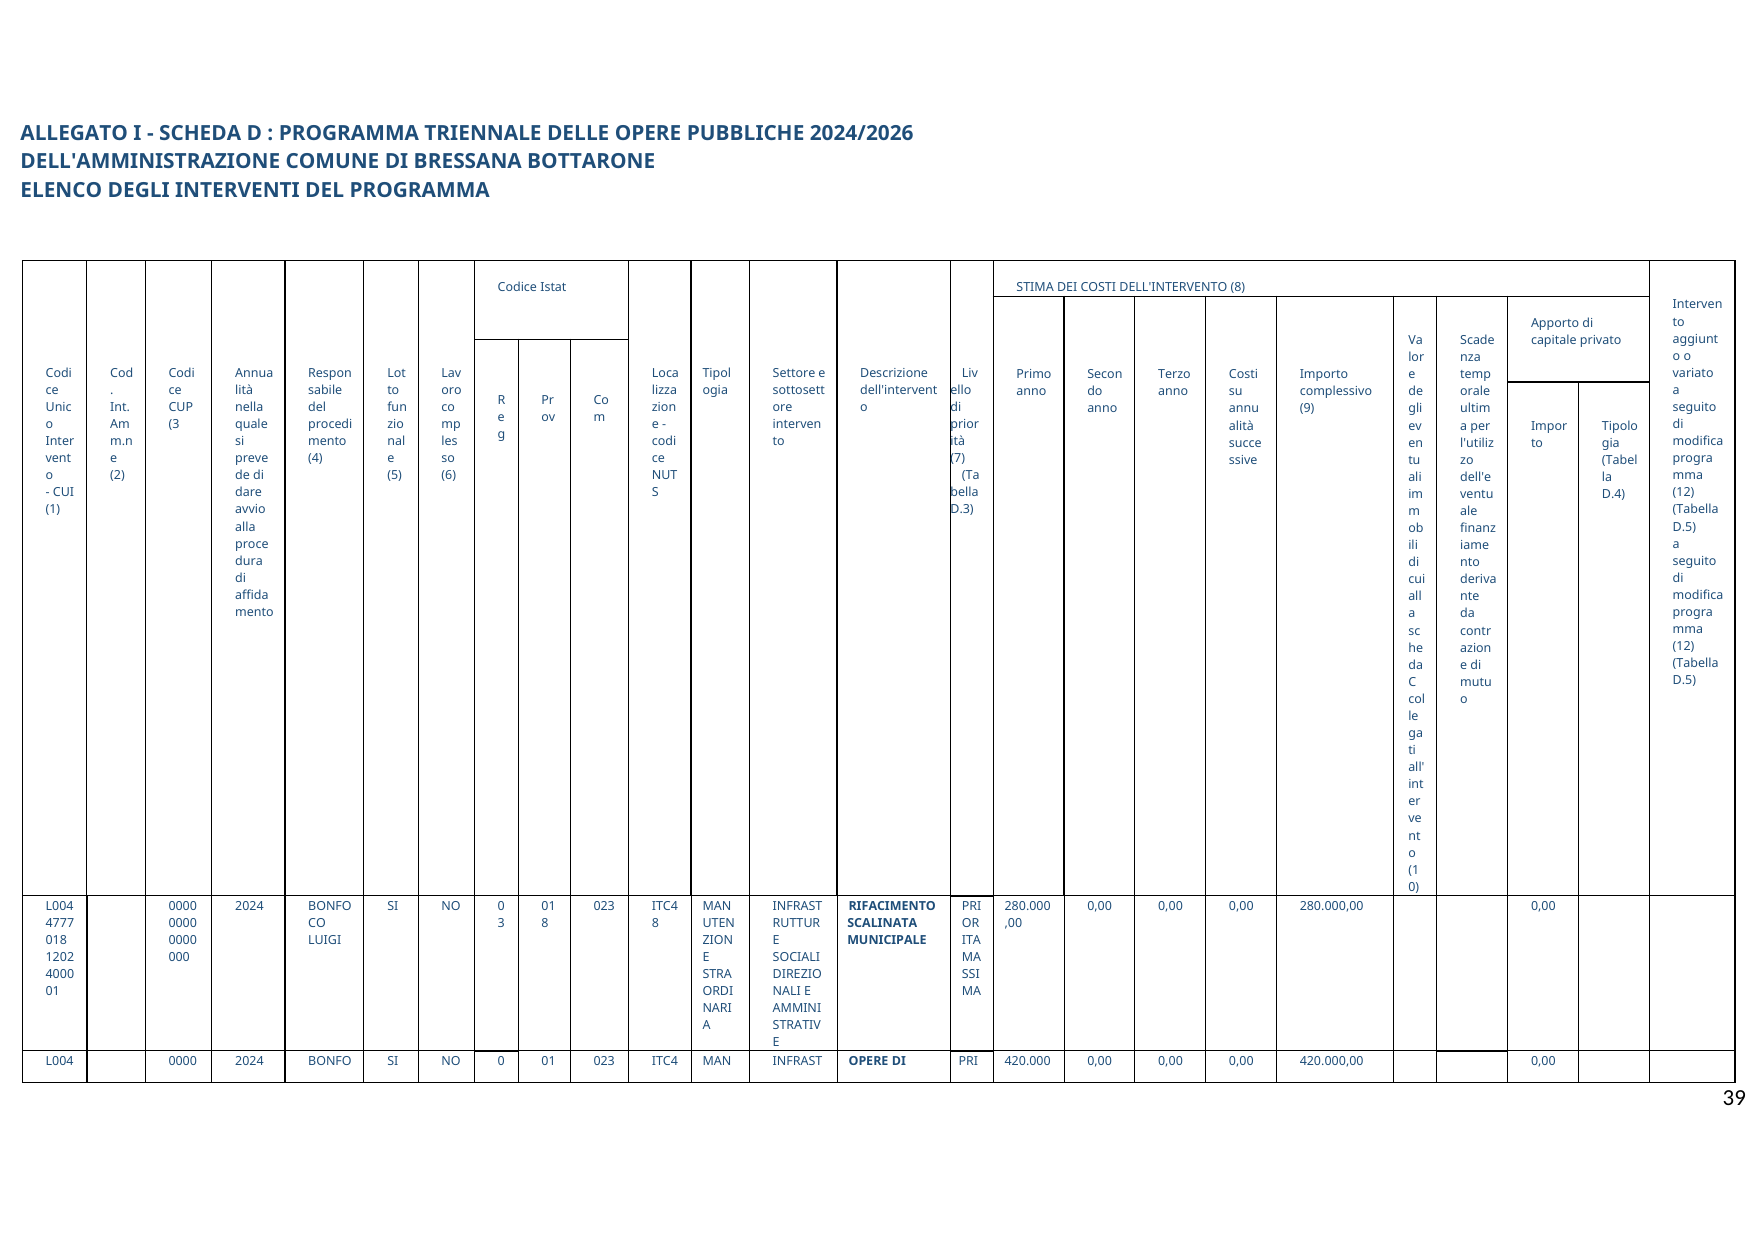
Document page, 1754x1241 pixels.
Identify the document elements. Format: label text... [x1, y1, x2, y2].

table_cell SI [364, 896, 418, 1050]
table_cell RIFACIMENTO SCALINATA MUNICIPALE [838, 896, 950, 1050]
table_cell [1394, 896, 1436, 1050]
table_cell PRIORITA MASSIMA [951, 897, 993, 1050]
text ELENCO DEGLI INTERVENTI DEL PROGRAMMA [20, 175, 1746, 203]
table_header Lotto funzionale (5) [364, 261, 418, 895]
table_cell [88, 896, 145, 1050]
table_cell 023 [571, 1051, 628, 1082]
table_header Livello di priorità (7) (Tabella D.3) [951, 261, 993, 895]
table_cell Secondo anno [1065, 297, 1134, 895]
table_cell 280.000,00 [994, 896, 1064, 1050]
table_cell ITC48 [629, 896, 691, 1050]
table_header Localizzazione - codice NUTS [629, 261, 690, 895]
table_cell BONFOCO LUIGI [286, 1051, 363, 1082]
table_cell NO [419, 896, 474, 1050]
table_cell 03 [475, 1052, 518, 1082]
table_cell ITC48 [629, 1051, 691, 1082]
table_cell 0,00 [1135, 896, 1205, 1050]
table_cell Prov [519, 340, 570, 895]
table_header Intervento aggiunto o variato a seguito di modifica programma (12) (Tabella D.5) a seguito di modifica programma (12) (Tabella D.5) [1650, 261, 1734, 895]
text DELL'AMMINISTRAZIONE COMUNE DI BRESSANA BOTTARONE [20, 147, 1746, 175]
table_cell BONFOCO LUIGI [286, 896, 363, 1050]
table_cell Scadenza temporale ultima per l'utilizzo dell'eventuale finanziamento derivante da contrazione di mutuo [1437, 297, 1507, 895]
table_cell Costi su annualità successive [1206, 297, 1276, 895]
table_cell 0,00 [1508, 896, 1578, 1050]
table_header Cod. Int. Amm.ne (2) [87, 261, 145, 895]
table_cell 03 [475, 896, 518, 1050]
table_header Lavoro complesso (6) [419, 261, 474, 895]
table_cell 0,00 [1135, 1051, 1205, 1082]
table_cell 2024 [212, 1051, 284, 1082]
table_cell 280.000,00 [1277, 896, 1393, 1050]
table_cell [750, 1051, 837, 1082]
table_header Responsabile del procedimento (4) [286, 261, 363, 895]
table_cell 018 [519, 1051, 570, 1082]
table_cell 420.000,00 [1277, 1051, 1393, 1082]
table_cell SI [364, 1051, 418, 1082]
table_cell L0044777018 1202400001 [23, 896, 86, 1050]
table_cell MANUTENZIONE STRAORDINARIA [692, 896, 749, 1050]
table_cell 420.000,00 [994, 1051, 1064, 1082]
table_header Tipologia [692, 261, 749, 895]
table_cell [88, 1051, 145, 1082]
table_header STIMA DEI COSTI DELL'INTERVENTO (8) [994, 261, 1649, 296]
table_cell [1650, 896, 1734, 1050]
table_cell PRIORITA MASSIMA [951, 1052, 993, 1082]
table_cell Primo anno [994, 297, 1063, 895]
text ALLEGATO I - SCHEDA D : PROGRAMMA TRIENNALE DELLE OPERE PUBBLICHE 2024/2026 [20, 118, 1746, 147]
table_cell 0,00 [1065, 896, 1134, 1050]
table_cell Com [571, 340, 628, 895]
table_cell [838, 1051, 950, 1082]
table_header Settore e sottosettore intervento [750, 261, 836, 895]
table_cell 2024 [212, 896, 284, 1050]
table_cell Apporto di capitale privato [1508, 297, 1649, 381]
table_cell Valore degli eventuali immobili di cui alla scheda C collegati all'intervento (10) [1394, 297, 1436, 895]
table_cell Tipologia (Tabella D.4) [1579, 383, 1649, 895]
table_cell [692, 1051, 749, 1082]
table_cell 0,00 [1508, 1051, 1578, 1082]
table_cell 000000000000000 [146, 1051, 211, 1082]
table_header Codice CUP (3 [146, 261, 211, 895]
table_cell INFRASTRUTTURE SOCIALI DIREZIONALI E AMMINISTRATIVE [750, 896, 837, 1050]
table_header Codice Unico Intervento - CUI (1) [23, 261, 86, 895]
table_cell [1579, 896, 1649, 1050]
table_header Annualità nella quale si prevede di dare avvio alla procedura di affidamento [212, 261, 284, 895]
table_cell [1650, 1051, 1734, 1082]
table_cell [1437, 1052, 1507, 1082]
table_cell 018 [519, 896, 570, 1050]
table_cell NO [419, 1051, 474, 1082]
table_cell 0,00 [1065, 1051, 1134, 1082]
table_cell 0,00 [1206, 1051, 1276, 1082]
table_cell 000000000000000 [146, 896, 211, 1050]
table_cell [1579, 1051, 1649, 1082]
table_cell Terzo anno [1135, 297, 1205, 895]
table_cell [1394, 1051, 1436, 1082]
table_header Codice Istat [475, 261, 628, 338]
table_header Descrizione dell'intervento [838, 261, 950, 895]
table_cell 0,00 [1206, 896, 1276, 1050]
table_cell [1437, 896, 1507, 1050]
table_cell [23, 1051, 86, 1082]
table_cell 023 [571, 896, 628, 1050]
table_cell Importo [1508, 383, 1578, 895]
table_cell Reg [475, 340, 518, 895]
table_cell Importo complessivo (9) [1277, 297, 1393, 895]
